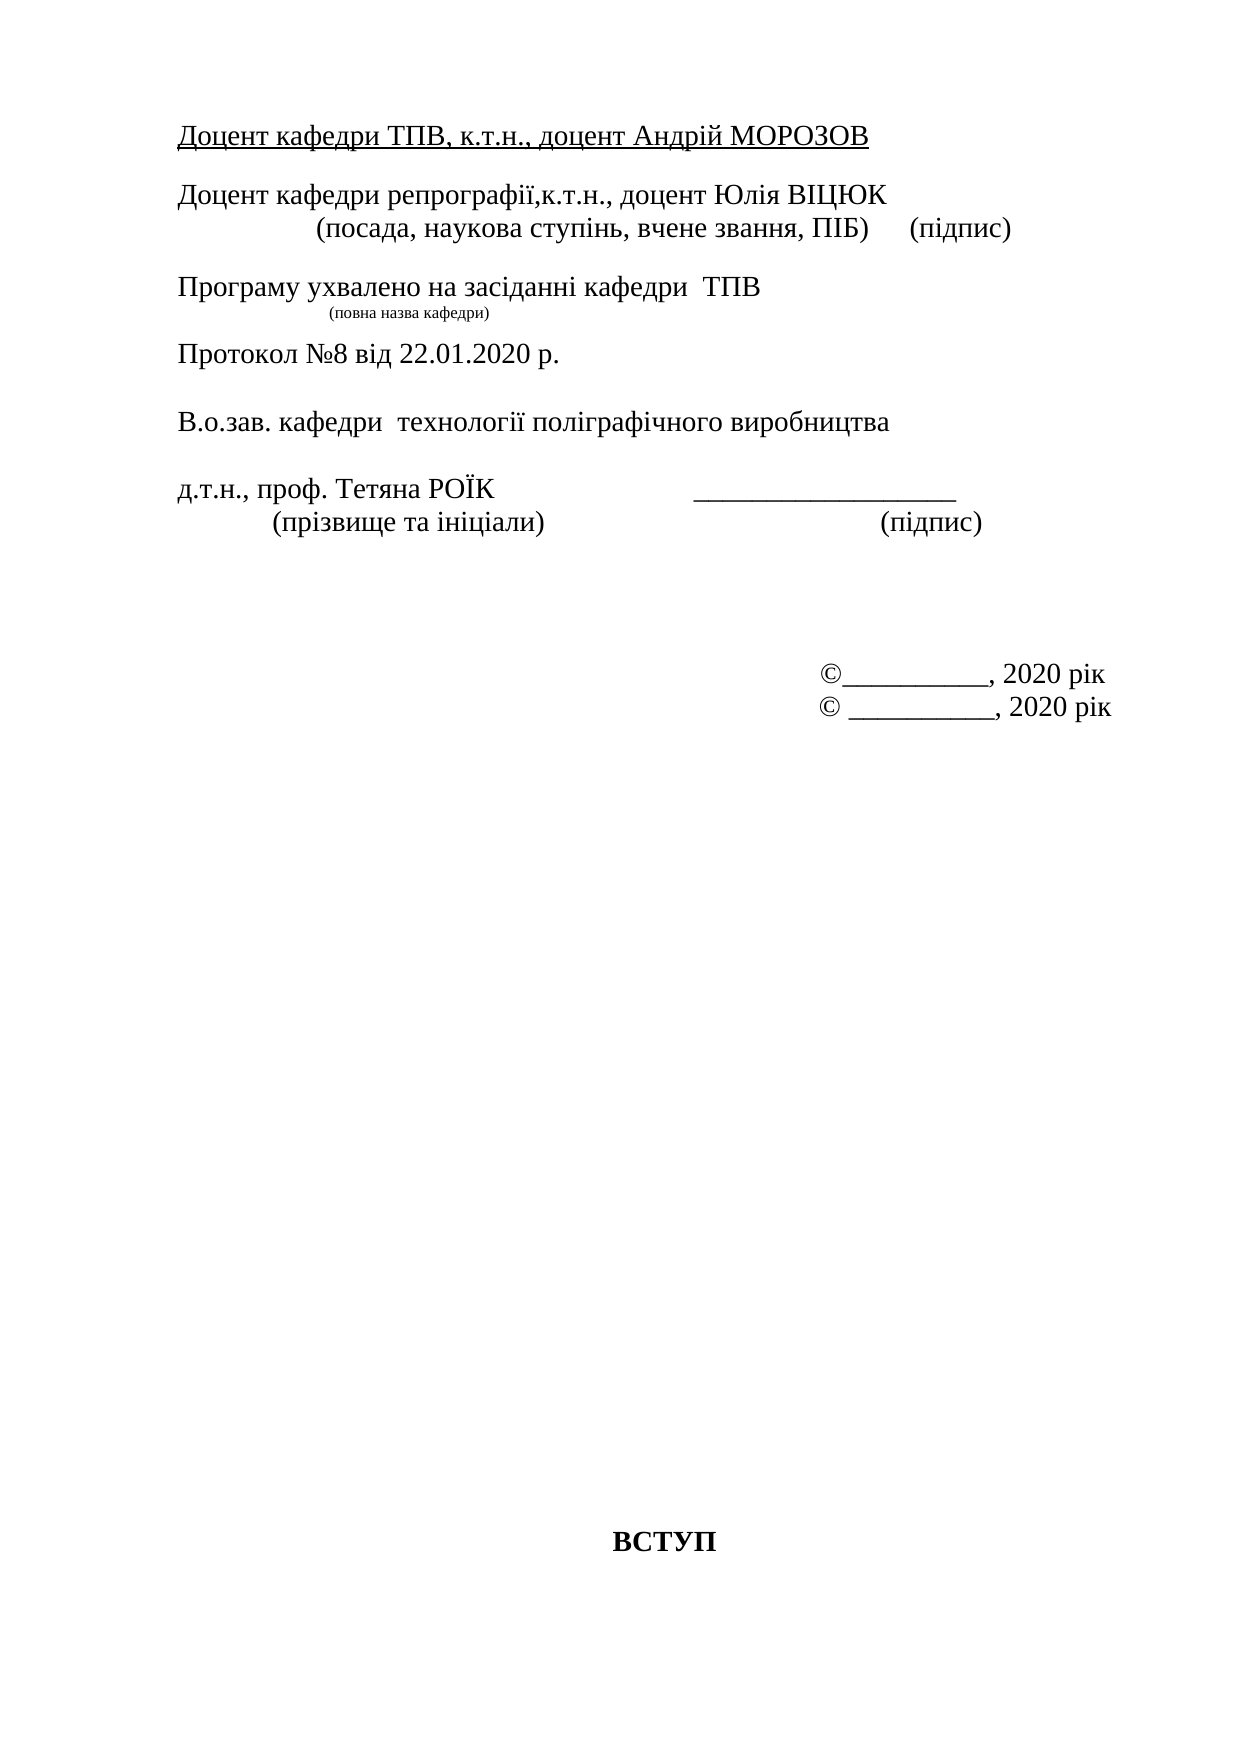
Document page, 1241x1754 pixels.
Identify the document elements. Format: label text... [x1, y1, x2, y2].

text Програму ухвалено на засіданні кафедри ТПВ [177, 269, 1152, 303]
text (посада, наукова ступінь, вчене звання, ПІБ) (підпис) [177, 211, 1152, 244]
text Доцент кафедри репрографії,к.т.н., доцент Юлія ВІЦЮК [177, 177, 1152, 211]
text Вступ [177, 1524, 1152, 1558]
text __________, 2020 рік [812, 656, 1152, 689]
text __________, 2020 рік [207, 689, 1152, 723]
text В.о.зав. кафедри технології поліграфічного виробництва [177, 404, 1152, 437]
text (повна назва кафедри) [251, 303, 1152, 337]
text (прізвище та ініціали) (підпис) [177, 504, 1152, 538]
text д.т.н., проф. Тетяна РОЇК __________________ [177, 471, 1152, 504]
text Протокол №8 від 22.01.2020 р. [177, 337, 1152, 370]
text Доцент кафедри ТПВ, к.т.н., доцент Андрій МОРОЗОВ [177, 118, 1152, 152]
